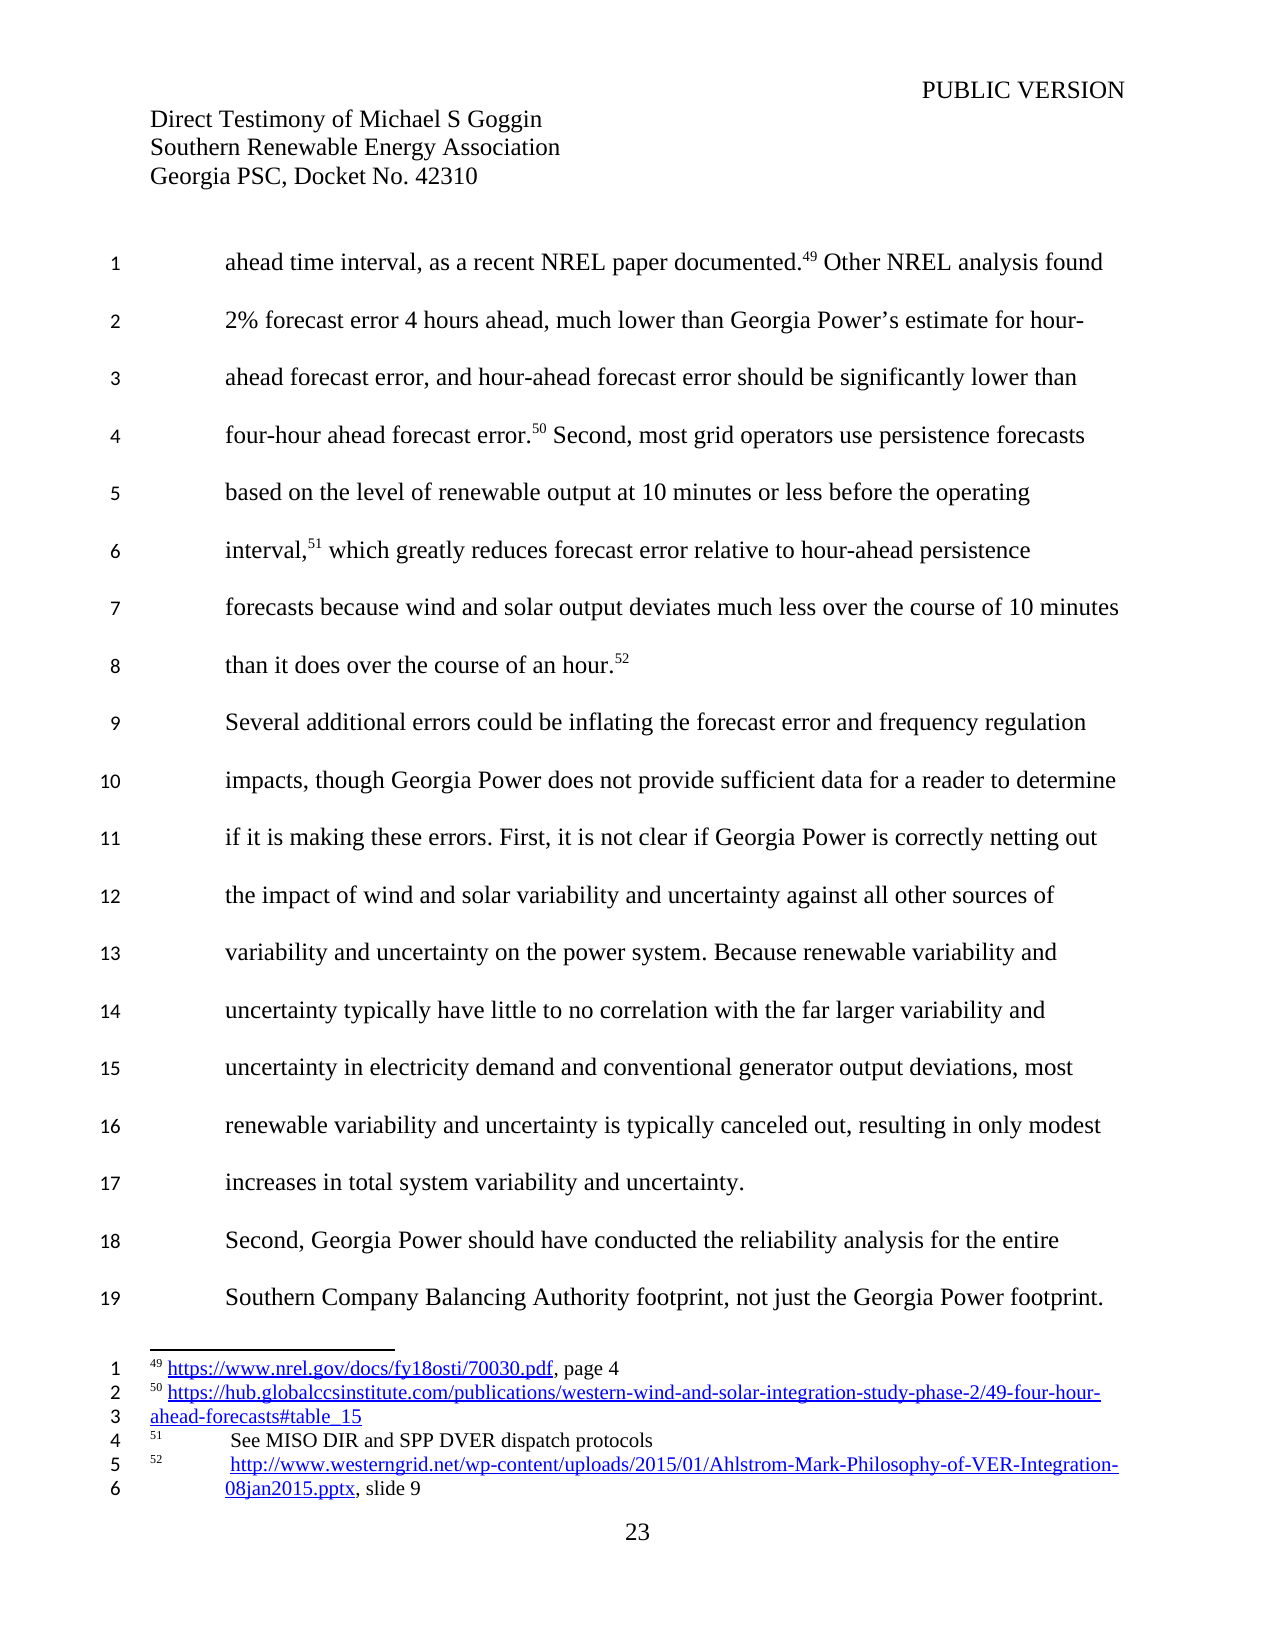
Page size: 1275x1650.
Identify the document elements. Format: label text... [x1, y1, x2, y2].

text Several additional errors could be inflating the forecast error and frequency regulation impacts, though Georgia Power does not provide sufficient data for a reader to determine if it is making these errors. First, it is not clear if Georgia Power is correctly netting out the impact of wind and solar variability and uncertainty against all other sources of variability and uncertainty on the power system. Because renewable variability and uncertainty typically have little to no correlation with the far larger variability and uncertainty in electricity demand and conventional generator output deviations, most renewable variability and uncertainty is typically canceled out, resulting in only modest increases in total system variability and uncertainty. [225, 707, 1125, 1196]
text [225, 1225, 1125, 1311]
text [225, 247, 1125, 679]
